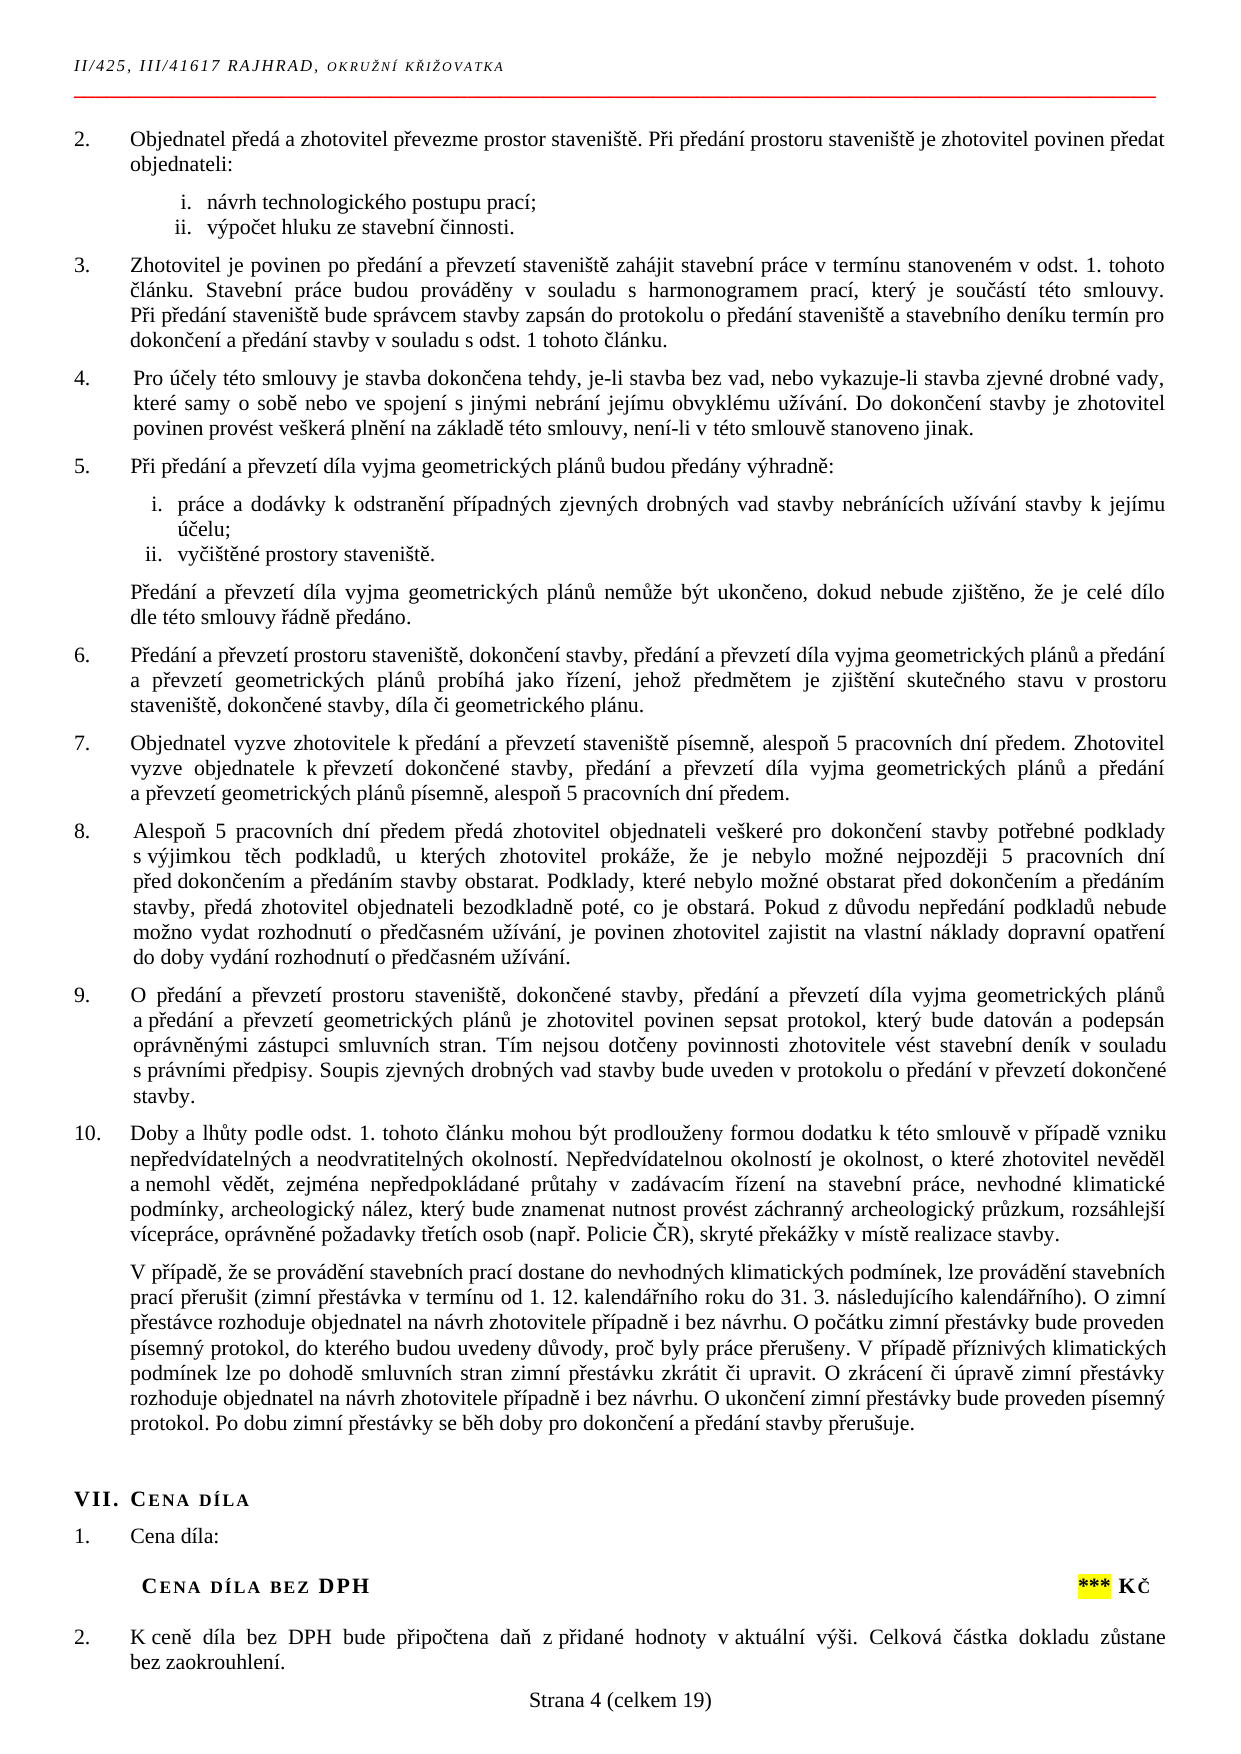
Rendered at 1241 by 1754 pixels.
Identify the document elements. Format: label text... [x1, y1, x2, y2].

table_header Cena díla bez DPH [130, 1561, 824, 1611]
text V případě, že se provádění stavebních prací dostane do nevhodných klimatických podmínek, lze provádění stavebních prací přerušit (zimní přestávka v termínu od 1. 12. kalendářního roku do 31. 3. následujícího kalendářního). O zimní přestávce rozhoduje objednatel na návrh zhotovitele případně i bez návrhu. O počátku zimní přestávky bude proveden písemný protokol, do kterého budou uvedeny důvody, proč byly práce přerušeny. V případě příznivých klimatických podmínek lze po dohodě smluvních stran zimní přestávku zkrátit či upravit. O zkrácení či úpravě zimní přestávky rozhoduje objednatel na návrh zhotovitele případně i bez návrhu. O ukončení zimní přestávky bude proveden písemný protokol. Po dobu zimní přestávky se běh doby pro dokončení a předání stavby přerušuje. [130, 1259, 1167, 1435]
text 6. Předání a převzetí prostoru staveniště, dokončení stavby, předání a převzetí díla vyjma geometrických plánů a předání a převzetí geometrických plánů probíhá jako řízení, jehož předmětem je zjištění skutečného stavu v prostoru staveniště, dokončené stavby, díla či geometrického plánu. [74, 642, 1167, 717]
list Alespoň 5 pracovních dní předem předá zhotovitel objednateli veškeré pro dokončení stavby potřebné podklady s výjimkou těch podkladů, u kterých zhotovitel prokáže, že je nebylo možné nejpozději 5 pracovních dní před dokončením a předáním stavby obstarat. Podklady, které nebylo možné obstarat před dokončením a předáním stavby, předá zhotovitel objednateli bezodkladně poté, co je obstará. Pokud z důvodu nepředání podkladů nebude možno vydat rozhodnutí o předčasném užívání, je povinen zhotovitel zajistit na vlastní náklady dopravní opatření do doby vydání rozhodnutí o předčasném užívání. [74, 818, 1167, 969]
list Cena díla [74, 1486, 1167, 1511]
text 9. O předání a převzetí prostoru staveniště, dokončené stavby, předání a převzetí díla vyjma geometrických plánů a předání a převzetí geometrických plánů je zhotovitel povinen sepsat protokol, který bude datován a podepsán oprávněnými zástupci smluvních stran. Tím nejsou dotčeny povinnosti zhotovitele vést stavební deník v souladu s právními předpisy. Soupis zjevných drobných vad stavby bude uveden v protokolu o předání v převzetí dokončené stavby. [74, 982, 1167, 1108]
list výpočet hluku ze stavební činnosti. [192, 214, 1167, 239]
list návrh technologického postupu prací; [192, 189, 1167, 214]
list Objednatel předá a zhotovitel převezme prostor staveniště. Při předání prostoru staveniště je zhotovitel povinen předat objednateli: [74, 126, 1167, 176]
list K ceně díla bez DPH bude připočtena daň z přidané hodnoty v aktuální výši. Celková částka dokladu zůstane bez zaokrouhlení. [74, 1624, 1167, 1674]
text 10. Doby a lhůty podle odst. 1. tohoto článku mohou být prodlouženy formou dodatku k této smlouvě v případě vzniku nepředvídatelných a neodvratitelných okolností. Nepředvídatelnou okolností je okolnost, o které zhotovitel nevěděl a nemohl vědět, zejména nepředpokládané průtahy v zadávacím řízení na stavební práce, nevhodné klimatické podmínky, archeologický nález, který bude znamenat nutnost provést záchranný archeologický průzkum, rozsáhlejší vícepráce, oprávněné požadavky třetích osob (např. Policie ČR), skryté překážky v místě realizace stavby. [74, 1120, 1167, 1246]
text 4. Pro účely této smlouvy je stavba dokončena tehdy, je-li stavba bez vad, nebo vykazuje-li stavba zjevné drobné vady, které samy o sobě nebo ve spojení s jinými nebrání jejímu obvyklému užívání. Do dokončení stavby je zhotovitel povinen provést veškerá plnění na základě této smlouvy, není-li v této smlouvě stanoveno jinak. [74, 365, 1167, 441]
text 5. Při předání a převzetí díla vyjma geometrických plánů budou předány výhradně: [74, 453, 1167, 478]
list práce a dodávky k odstranění případných zjevných drobných vad stavby nebránících užívání stavby k jejímu účelu; [162, 491, 1167, 541]
list Zhotovitel je povinen po předání a převzetí staveniště zahájit stavební práce v termínu stanoveném v odst. 1. tohoto článku. Stavební práce budou prováděny v souladu s harmonogramem prací, který je součástí této smlouvy. Při předání staveniště bude správcem stavby zapsán do protokolu o předání staveniště a stavebního deníku termín pro dokončení a předání stavby v souladu s odst. 1 tohoto článku. [74, 252, 1167, 352]
text 7. Objednatel vyzve zhotovitele k předání a převzetí staveniště písemně, alespoň 5 pracovních dní předem. Zhotovitel vyzve objednatele k převzetí dokončené stavby, předání a převzetí díla vyjma geometrických plánů a předání a převzetí geometrických plánů písemně, alespoň 5 pracovních dní předem. [74, 730, 1167, 806]
text Předání a převzetí díla vyjma geometrických plánů nemůže být ukončeno, dokud nebude zjištěno, že je celé dílo dle této smlouvy řádně předáno. [130, 579, 1167, 629]
table_header *** Kč [824, 1561, 1161, 1611]
list vyčištěné prostory staveniště. [162, 541, 1167, 566]
list Cena díla: [74, 1523, 1167, 1548]
